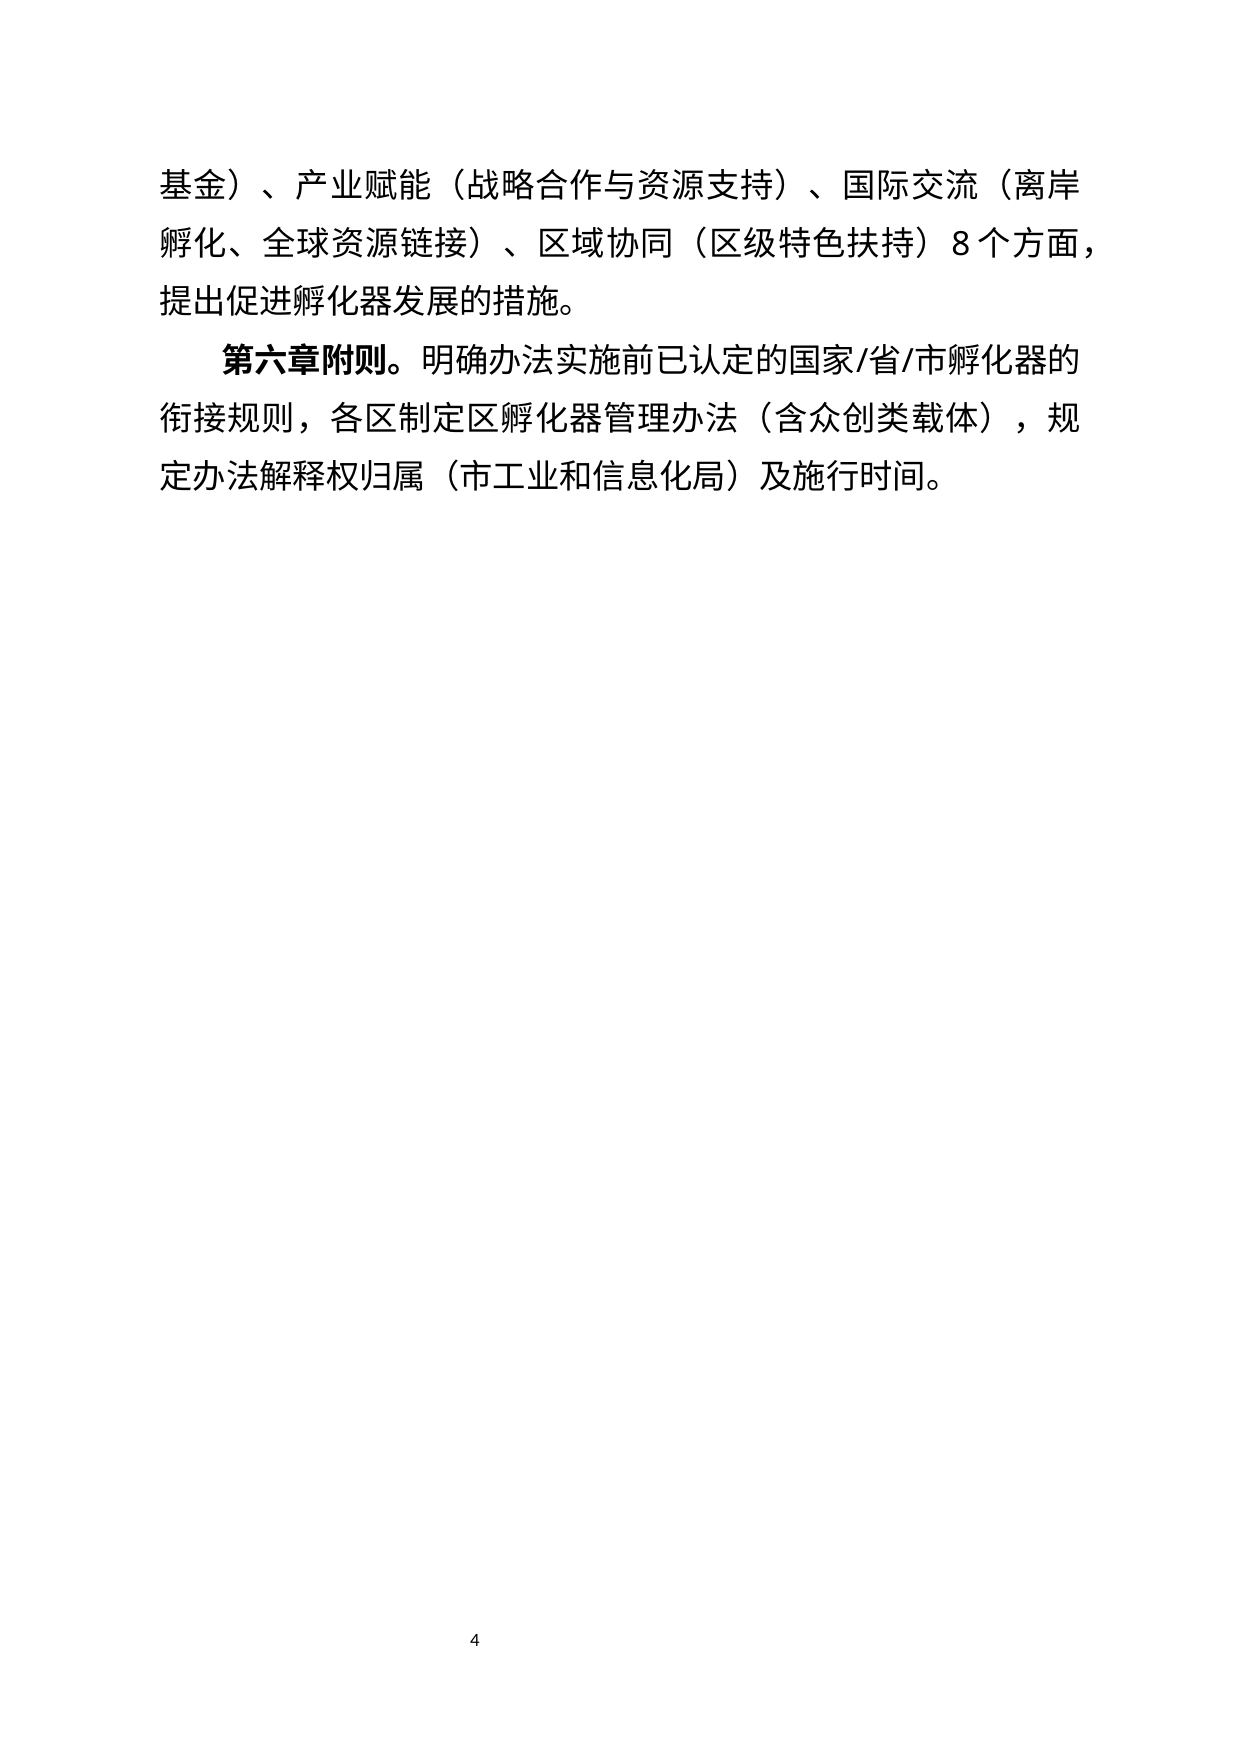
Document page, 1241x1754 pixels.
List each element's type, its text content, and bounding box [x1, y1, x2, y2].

list 第六章附则。明确办法实施前已认定的国家/省/市孵化器的衔接规则，各区制定区孵化器管理办法（含众创类载体），规定办法解释权归属（市工业和信息化局）及施行时间。 [159, 326, 1081, 565]
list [159, 151, 1081, 326]
